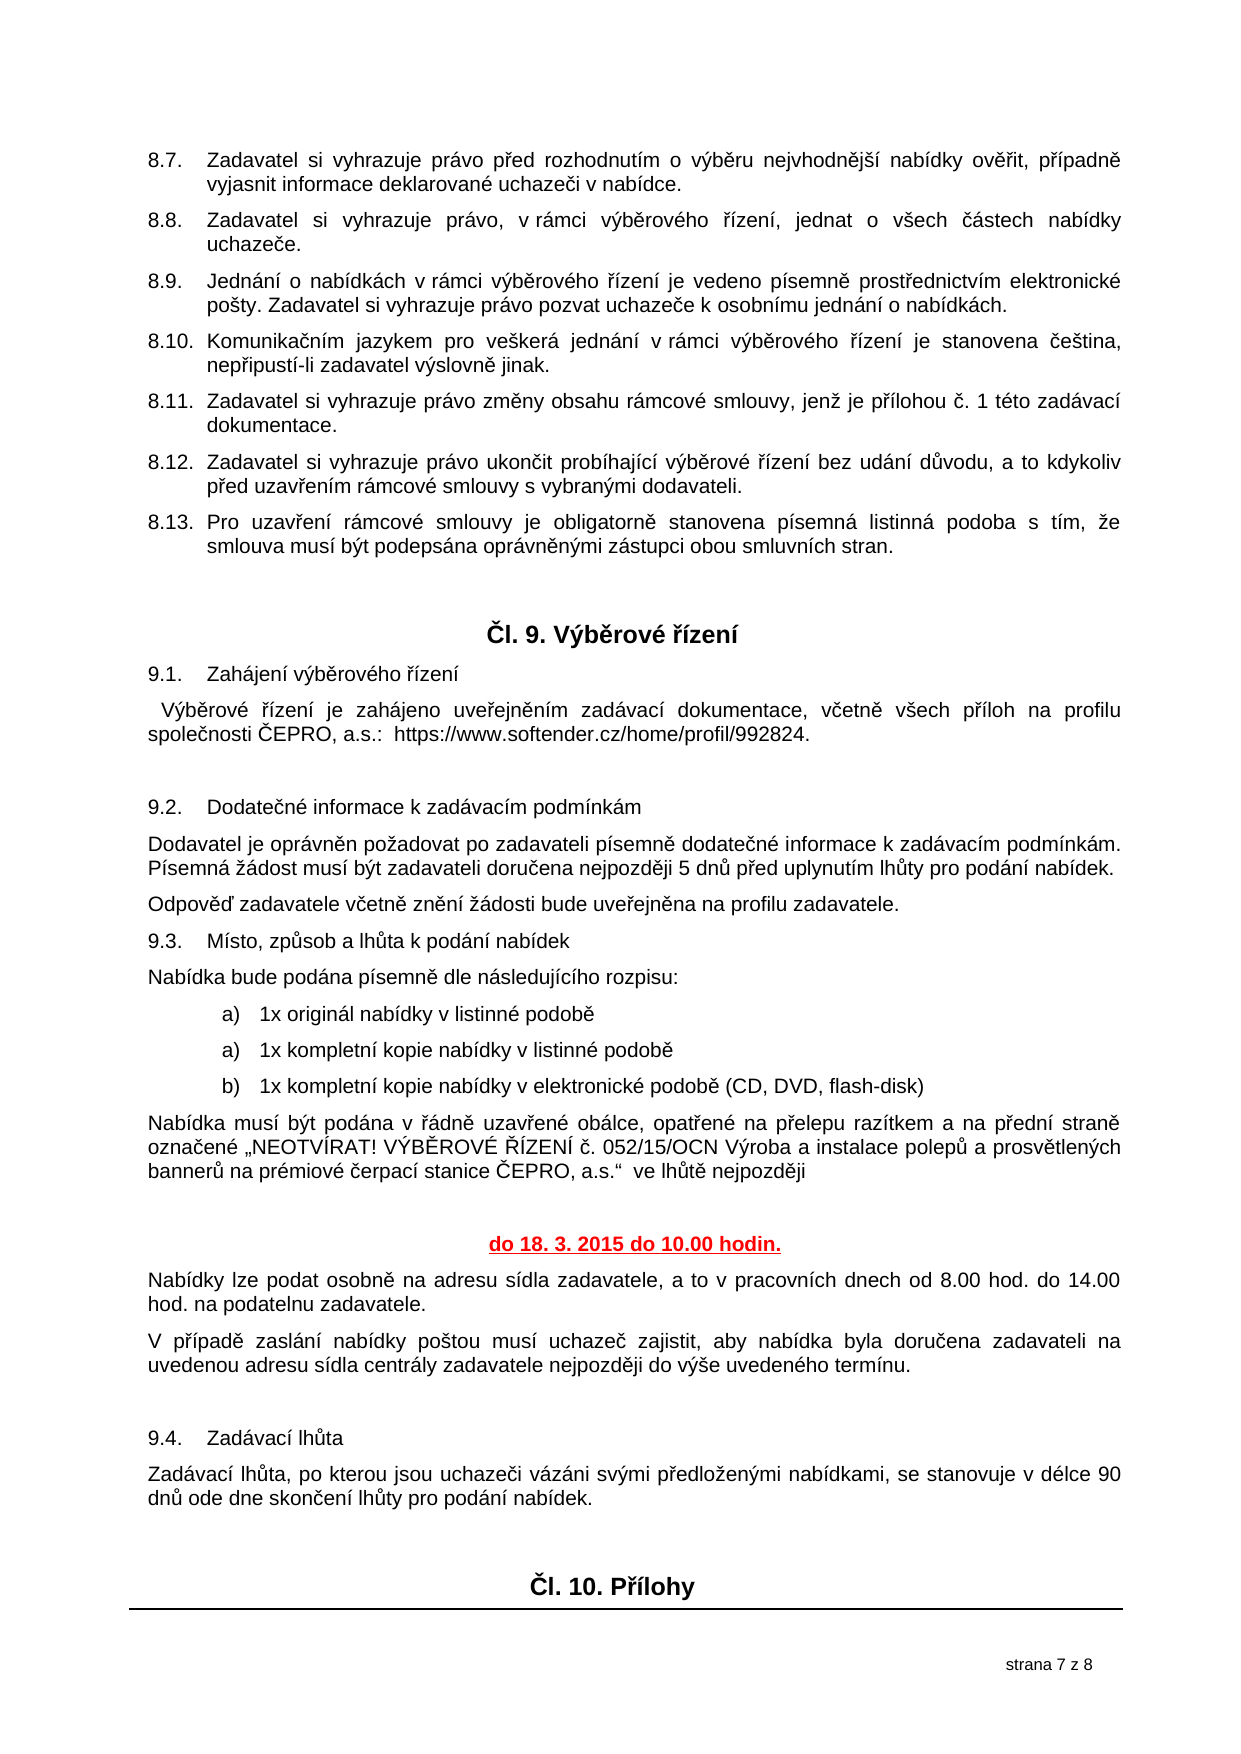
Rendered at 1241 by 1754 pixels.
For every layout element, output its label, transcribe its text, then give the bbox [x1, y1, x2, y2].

text Zadavatel si vyhrazuje právo, v rámci výběrového řízení, jednat o všech částech nabídky uchazeče. [148, 208, 1122, 256]
text Výběrové řízení je zahájeno uveřejněním zadávací dokumentace, včetně všech příloh na profilu společnosti ČEPRO, a.s.: https://www.softender.cz/home/profil/992824. [148, 698, 1122, 746]
text Komunikačním jazykem pro veškerá jednání v rámci výběrového řízení je stanovena čeština, nepřipustí-li zadavatel výslovně jinak. [148, 329, 1122, 377]
text Místo, způsob a lhůta k podání nabídek [148, 928, 1122, 952]
text do 18. 3. 2015 do 10.00 hodin. [148, 1232, 1122, 1256]
text 1x kompletní kopie nabídky v elektronické podobě (CD, DVD, flash-disk) [222, 1074, 1122, 1098]
text Nabídky lze podat osobně na adresu sídla zadavatele, a to v pracovních dnech od 8.00 hod. do 14.00 hod. na podatelnu zadavatele. [148, 1268, 1122, 1316]
text Výběrové řízení [102, 621, 1122, 649]
text Zahájení výběrového řízení [148, 662, 1122, 686]
text Dodatečné informace k zadávacím podmínkám [148, 795, 1122, 819]
text Zadavatel si vyhrazuje právo před rozhodnutím o výběru nejvhodnější nabídky ověřit, případně vyjasnit informace deklarované uchazeči v nabídce. [148, 148, 1122, 196]
text Nabídka bude podána písemně dle následujícího rozpisu: [148, 965, 1122, 989]
text Pro uzavření rámcové smlouvy je obligatorně stanovena písemná listinná podoba s tím, že smlouva musí být podepsána oprávněnými zástupci obou smluvních stran. [148, 510, 1122, 558]
text Zadavatel si vyhrazuje právo změny obsahu rámcové smlouvy, jenž je přílohou č. 1 této zadávací dokumentace. [148, 389, 1122, 437]
list 1x kompletní kopie nabídky v listinné podobě [222, 1038, 1122, 1062]
text Dodavatel je oprávněn požadovat po zadavateli písemně dodatečné informace k zadávacím podmínkám. Písemná žádost musí být zadavateli doručena nejpozději 5 dnů před uplynutím lhůty pro podání nabídek. [148, 832, 1122, 879]
text Přílohy [102, 1572, 1122, 1601]
text Nabídka musí být podána v řádně uzavřené obálce, opatřené na přelepu razítkem a na přední straně označené „NEOTVÍRAT! VÝBĚROVÉ ŘÍZENÍ č. 052/15/OCN Výroba a instalace polepů a prosvětlených bannerů na prémiové čerpací stanice ČEPRO, a.s.“ ve lhůtě nejpozději [148, 1111, 1122, 1183]
text V případě zaslání nabídky poštou musí uchazeč zajistit, aby nabídka byla doručena zadavateli na uvedenou adresu sídla centrály zadavatele nejpozději do výše uvedeného termínu. [148, 1328, 1122, 1376]
text Zadávací lhůta, po kterou jsou uchazeči vázáni svými předloženými nabídkami, se stanovuje v délce 90 dnů ode dne skončení lhůty pro podání nabídek. [148, 1462, 1122, 1510]
text Odpověď zadavatele včetně znění žádosti bude uveřejněna na profilu zadavatele. [148, 892, 1122, 916]
text Zadávací lhůta [148, 1425, 1122, 1449]
text Jednání o nabídkách v rámci výběrového řízení je vedeno písemně prostřednictvím elektronické pošty. Zadavatel si vyhrazuje právo pozvat uchazeče k osobnímu jednání o nabídkách. [148, 268, 1122, 316]
text 1x originál nabídky v listinné podobě [222, 1001, 1122, 1025]
text Zadavatel si vyhrazuje právo ukončit probíhající výběrové řízení bez udání důvodu, a to kdykoliv před uzavřením rámcové smlouvy s vybranými dodavateli. [148, 450, 1122, 498]
